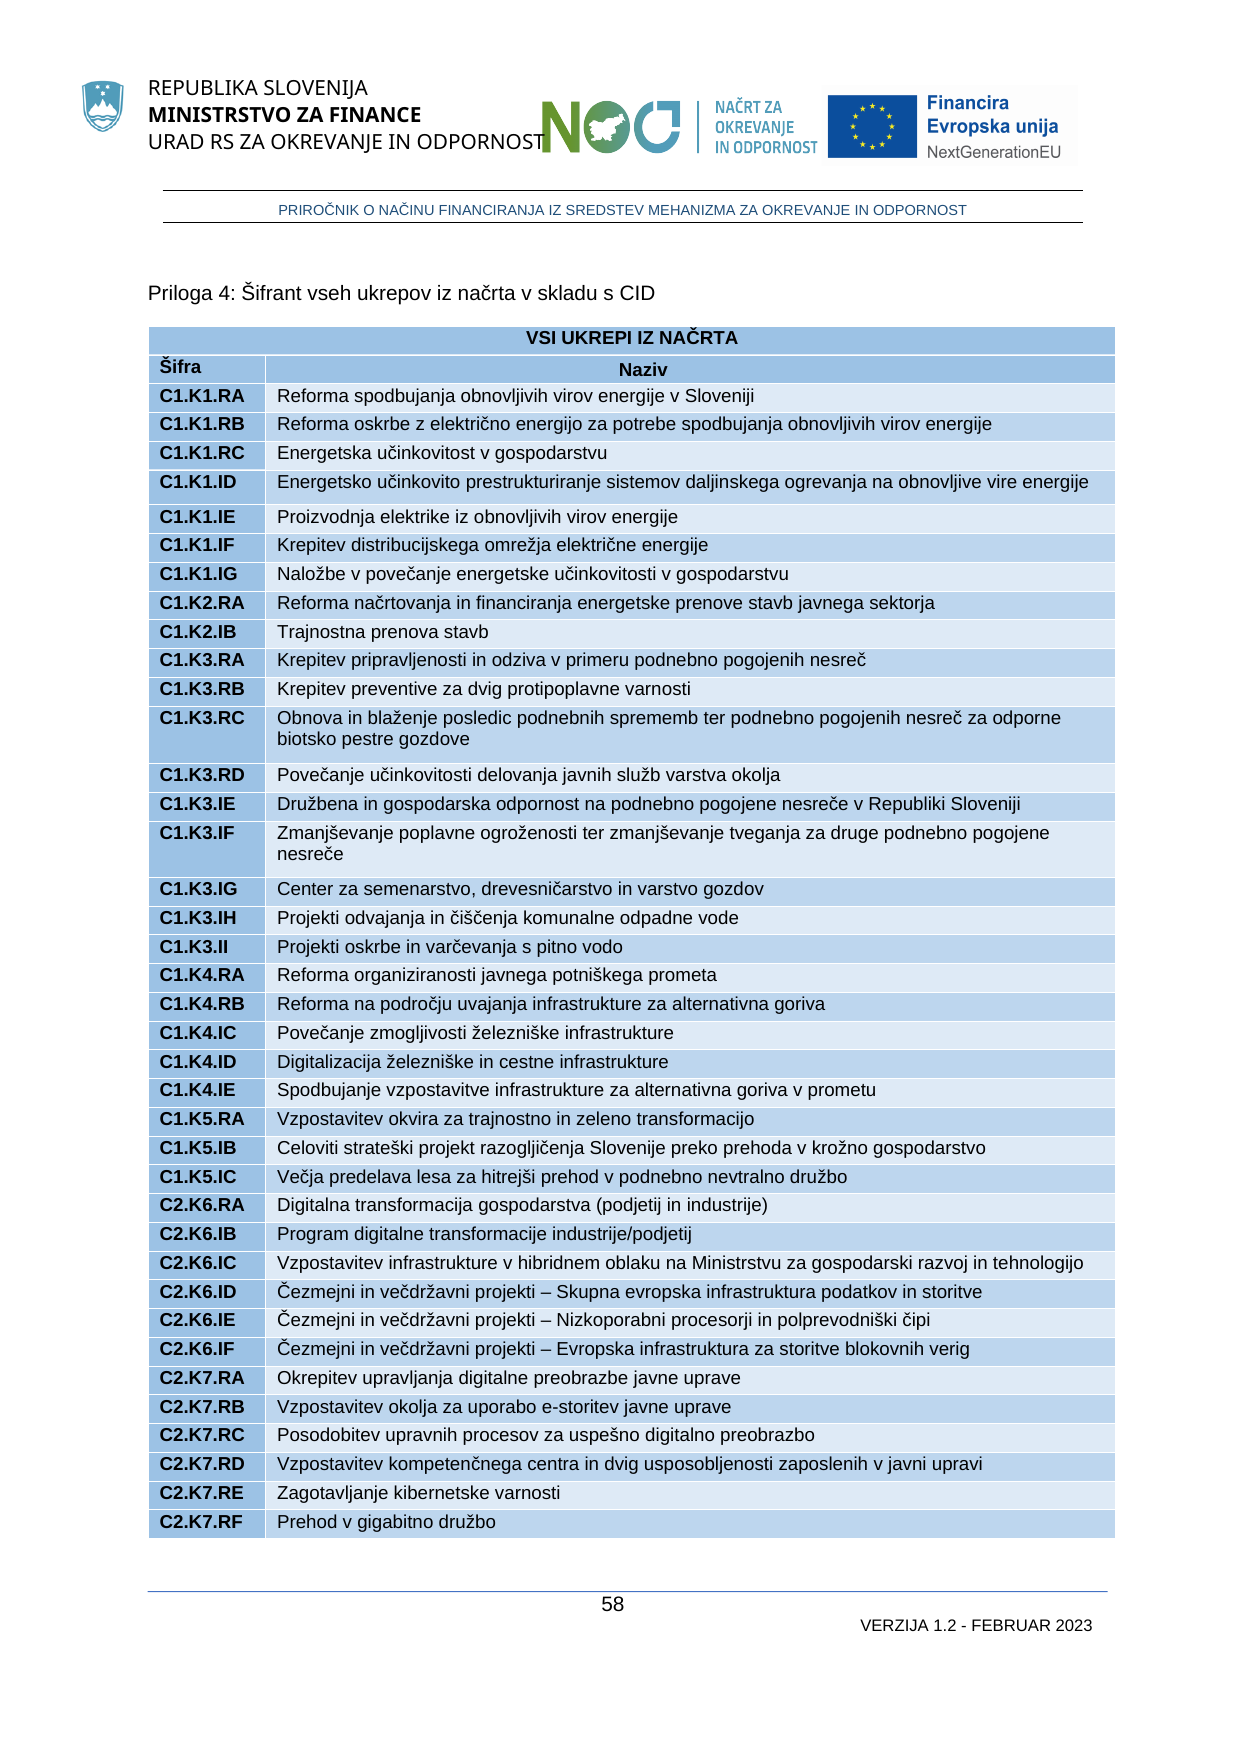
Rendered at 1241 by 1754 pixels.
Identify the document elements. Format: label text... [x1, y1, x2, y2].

table_cell Obnova in blaženje posledic podnebnih sprememb ter podnebno pogojenih nesreč za odporne biotsko pestre gozdove [266, 707, 1115, 763]
table_cell Večja predelava lesa za hitrejši prehod v podnebno nevtralno družbo [266, 1165, 1115, 1193]
table_cell C1.K4.ID [149, 1050, 265, 1078]
table_cell Energetsko učinkovito prestrukturiranje sistemov daljinskega ogrevanja na obnovljive vire energije [266, 471, 1115, 504]
table_cell Digitalizacija železniške in cestne infrastrukture [266, 1050, 1115, 1078]
table_cell C1.K1.ID [149, 471, 265, 504]
table_cell C1.K2.RA [149, 592, 265, 619]
table_cell C1.K5.RA [149, 1108, 265, 1136]
table_cell C1.K3.RA [149, 649, 265, 677]
table_cell C2.K7.RE [149, 1482, 265, 1509]
table_cell C2.K6.ID [149, 1280, 265, 1308]
table_cell C2.K7.RB [149, 1395, 265, 1423]
table_cell C1.K1.IF [149, 534, 265, 562]
picture [821, 85, 1078, 166]
table_cell Vzpostavitev infrastrukture v hibridnem oblaku na Ministrstvu za gospodarski razvoj in tehnologijo [266, 1252, 1115, 1279]
table_cell C1.K3.RD [149, 764, 265, 792]
table_cell C1.K5.IB [149, 1137, 265, 1164]
table_cell C1.K3.RC [149, 707, 265, 763]
table_cell C2.K7.RF [149, 1510, 265, 1538]
table_cell C1.K4.RA [149, 964, 265, 992]
table_cell Spodbujanje vzpostavitve infrastrukture za alternativna goriva v prometu [266, 1079, 1115, 1107]
table_cell Trajnostna prenova stavb [266, 620, 1115, 648]
table_cell Družbena in gospodarska odpornost na podnebno pogojene nesreče v Republiki Sloveniji [266, 793, 1115, 821]
picture [542, 95, 818, 155]
table_cell Vzpostavitev okolja za uporabo e-storitev javne uprave [266, 1395, 1115, 1423]
table_cell C2.K6.IC [149, 1252, 265, 1279]
table_cell Reforma načrtovanja in financiranja energetske prenove stavb javnega sektorja [266, 592, 1115, 619]
table_cell Krepitev preventive za dvig protipoplavne varnosti [266, 678, 1115, 706]
table_cell Celoviti strateški projekt razogljičenja Slovenije preko prehoda v krožno gospodarstvo [266, 1137, 1115, 1164]
table_cell C2.K6.IF [149, 1338, 265, 1366]
table_cell Čezmejni in večdržavni projekti – Nizkoporabni procesorji in polprevodniški čipi [266, 1309, 1115, 1337]
table_cell Center za semenarstvo, drevesničarstvo in varstvo gozdov [266, 878, 1115, 906]
table_cell C1.K4.IC [149, 1022, 265, 1049]
table_cell Naložbe v povečanje energetske učinkovitosti v gospodarstvu [266, 563, 1115, 591]
table_cell Čezmejni in večdržavni projekti – Evropska infrastruktura za storitve blokovnih verig [266, 1338, 1115, 1366]
table_cell Okrepitev upravljanja digitalne preobrazbe javne uprave [266, 1367, 1115, 1394]
table_cell C1.K1.IE [149, 505, 265, 533]
table_cell Čezmejni in večdržavni projekti – Skupna evropska infrastruktura podatkov in storitve [266, 1280, 1115, 1308]
picture [76, 75, 127, 132]
table_cell C1.K3.IG [149, 878, 265, 906]
table_cell Reforma spodbujanja obnovljivih virov energije v Sloveniji [266, 384, 1115, 412]
table_cell C1.K4.RB [149, 993, 265, 1021]
table_cell C1.K2.IB [149, 620, 265, 648]
table_cell Reforma organiziranosti javnega potniškega prometa [266, 964, 1115, 992]
table_cell C2.K6.RA [149, 1194, 265, 1222]
table_cell C1.K1.IG [149, 563, 265, 591]
table_cell Digitalna transformacija gospodarstva (podjetij in industrije) [266, 1194, 1115, 1222]
table_cell C1.K1.RC [149, 442, 265, 469]
table_cell C2.K6.IB [149, 1223, 265, 1251]
table_cell Zmanjševanje poplavne ogroženosti ter zmanjševanje tveganja za druge podnebno pogojene nesreče [266, 822, 1115, 877]
table_cell C1.K3.IH [149, 907, 265, 934]
table_cell Vzpostavitev okvira za trajnostno in zeleno transformacijo [266, 1108, 1115, 1136]
table_cell Prehod v gigabitno družbo [266, 1510, 1115, 1538]
table_cell Proizvodnja elektrike iz obnovljivih virov energije [266, 505, 1115, 533]
table_cell Naziv [266, 356, 1115, 383]
table_cell Projekti oskrbe in varčevanja s pitno vodo [266, 935, 1115, 963]
table_cell C1.K3.IF [149, 822, 265, 877]
table_cell C2.K7.RA [149, 1367, 265, 1394]
table_cell C2.K7.RC [149, 1424, 265, 1452]
table_cell Krepitev pripravljenosti in odziva v primeru podnebno pogojenih nesreč [266, 649, 1115, 677]
table_cell C1.K4.IE [149, 1079, 265, 1107]
table_cell Posodobitev upravnih procesov za uspešno digitalno preobrazbo [266, 1424, 1115, 1452]
table_cell Povečanje učinkovitosti delovanja javnih služb varstva okolja [266, 764, 1115, 792]
table_cell Zagotavljanje kibernetske varnosti [266, 1482, 1115, 1509]
text Priloga 4: Šifrant vseh ukrepov iz načrta v skladu s CID [148, 281, 1078, 305]
table_cell Vzpostavitev kompetenčnega centra in dvig usposobljenosti zaposlenih v javni upravi [266, 1453, 1115, 1481]
table_cell Reforma oskrbe z električno energijo za potrebe spodbujanja obnovljivih virov energije [266, 413, 1115, 441]
table_cell C1.K5.IC [149, 1165, 265, 1193]
table_cell Krepitev distribucijskega omrežja električne energije [266, 534, 1115, 562]
table_cell Povečanje zmogljivosti železniške infrastrukture [266, 1022, 1115, 1049]
table_header VSI UKREPI IZ NAČRTA [149, 327, 1115, 354]
table_cell C1.K3.RB [149, 678, 265, 706]
table_cell Projekti odvajanja in čiščenja komunalne odpadne vode [266, 907, 1115, 934]
table_cell C1.K1.RB [149, 413, 265, 441]
table_cell Reforma na področju uvajanja infrastrukture za alternativna goriva [266, 993, 1115, 1021]
table_cell Energetska učinkovitost v gospodarstvu [266, 442, 1115, 469]
table_cell Program digitalne transformacije industrije/podjetij [266, 1223, 1115, 1251]
table_cell C1.K3.II [149, 935, 265, 963]
table_cell C1.K3.IE [149, 793, 265, 821]
table_cell Šifra [149, 356, 265, 383]
table_cell C2.K7.RD [149, 1453, 265, 1481]
table_cell C1.K1.RA [149, 384, 265, 412]
table_cell C2.K6.IE [149, 1309, 265, 1337]
